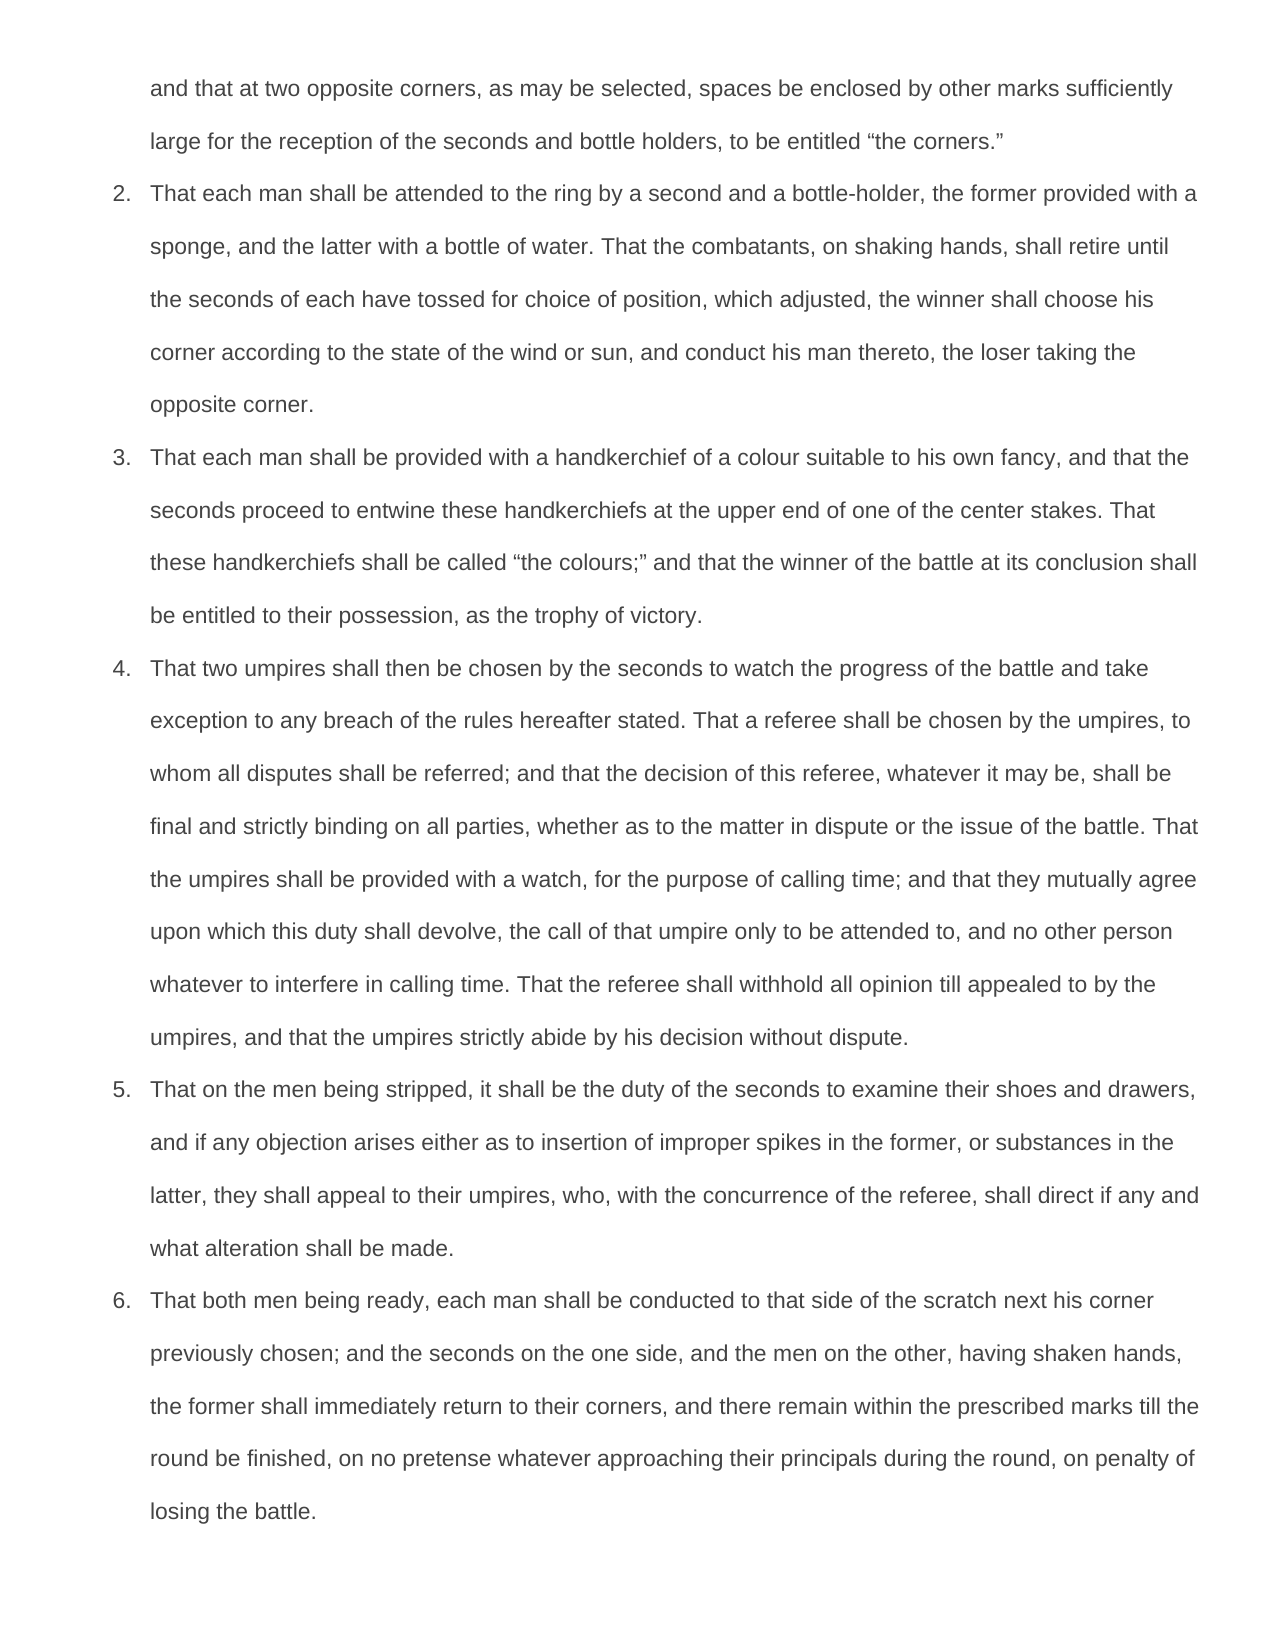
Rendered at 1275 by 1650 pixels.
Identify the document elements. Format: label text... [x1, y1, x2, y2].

list That each man shall be attended to the ring by a second and a bottle-holder, the former provided with a sponge, and the latter with a bottle of water. That the combatants, on shaking hands, shall retire until the seconds of each have tossed for choice of position, which adjusted, the winner shall choose his corner according to the state of the wind or sun, and conduct his man thereto, the loser taking the opposite corner. [112, 180, 1200, 418]
list That on the men being stripped, it shall be the duty of the seconds to examine their shoes and drawers, and if any objection arises either as to insertion of improper spikes in the former, or substances in the latter, they shall appeal to their umpires, who, with the concurrence of the referee, shall direct if any and what alteration shall be made. [112, 1076, 1200, 1261]
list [112, 75, 1200, 154]
list That each man shall be provided with a handkerchief of a colour suitable to his own fancy, and that the seconds proceed to entwine these handkerchiefs at the upper end of one of the center stakes. That these handkerchiefs shall be called “the colours;” and that the winner of the battle at its conclusion shall be entitled to their possession, as the trophy of victory. [112, 444, 1200, 628]
list That two umpires shall then be chosen by the seconds to watch the progress of the battle and take exception to any breach of the rules hereafter stated. That a referee shall be chosen by the umpires, to whom all disputes shall be referred; and that the decision of this referee, whatever it may be, shall be final and strictly binding on all parties, whether as to the matter in dispute or the issue of the battle. That the umpires shall be provided with a watch, for the purpose of calling time; and that they mutually agree upon which this duty shall devolve, the call of that umpire only to be attended to, and no other person whatever to interfere in calling time. That the referee shall withhold all opinion till appealed to by the umpires, and that the umpires strictly abide by his decision without dispute. [112, 655, 1200, 1050]
list That both men being ready, each man shall be conducted to that side of the scratch next his corner previously chosen; and the seconds on the one side, and the men on the other, having shaken hands, the former shall immediately return to their corners, and there remain within the prescribed marks till the round be finished, on no pretense whatever approaching their principals during the round, on penalty of losing the battle. [112, 1287, 1200, 1524]
